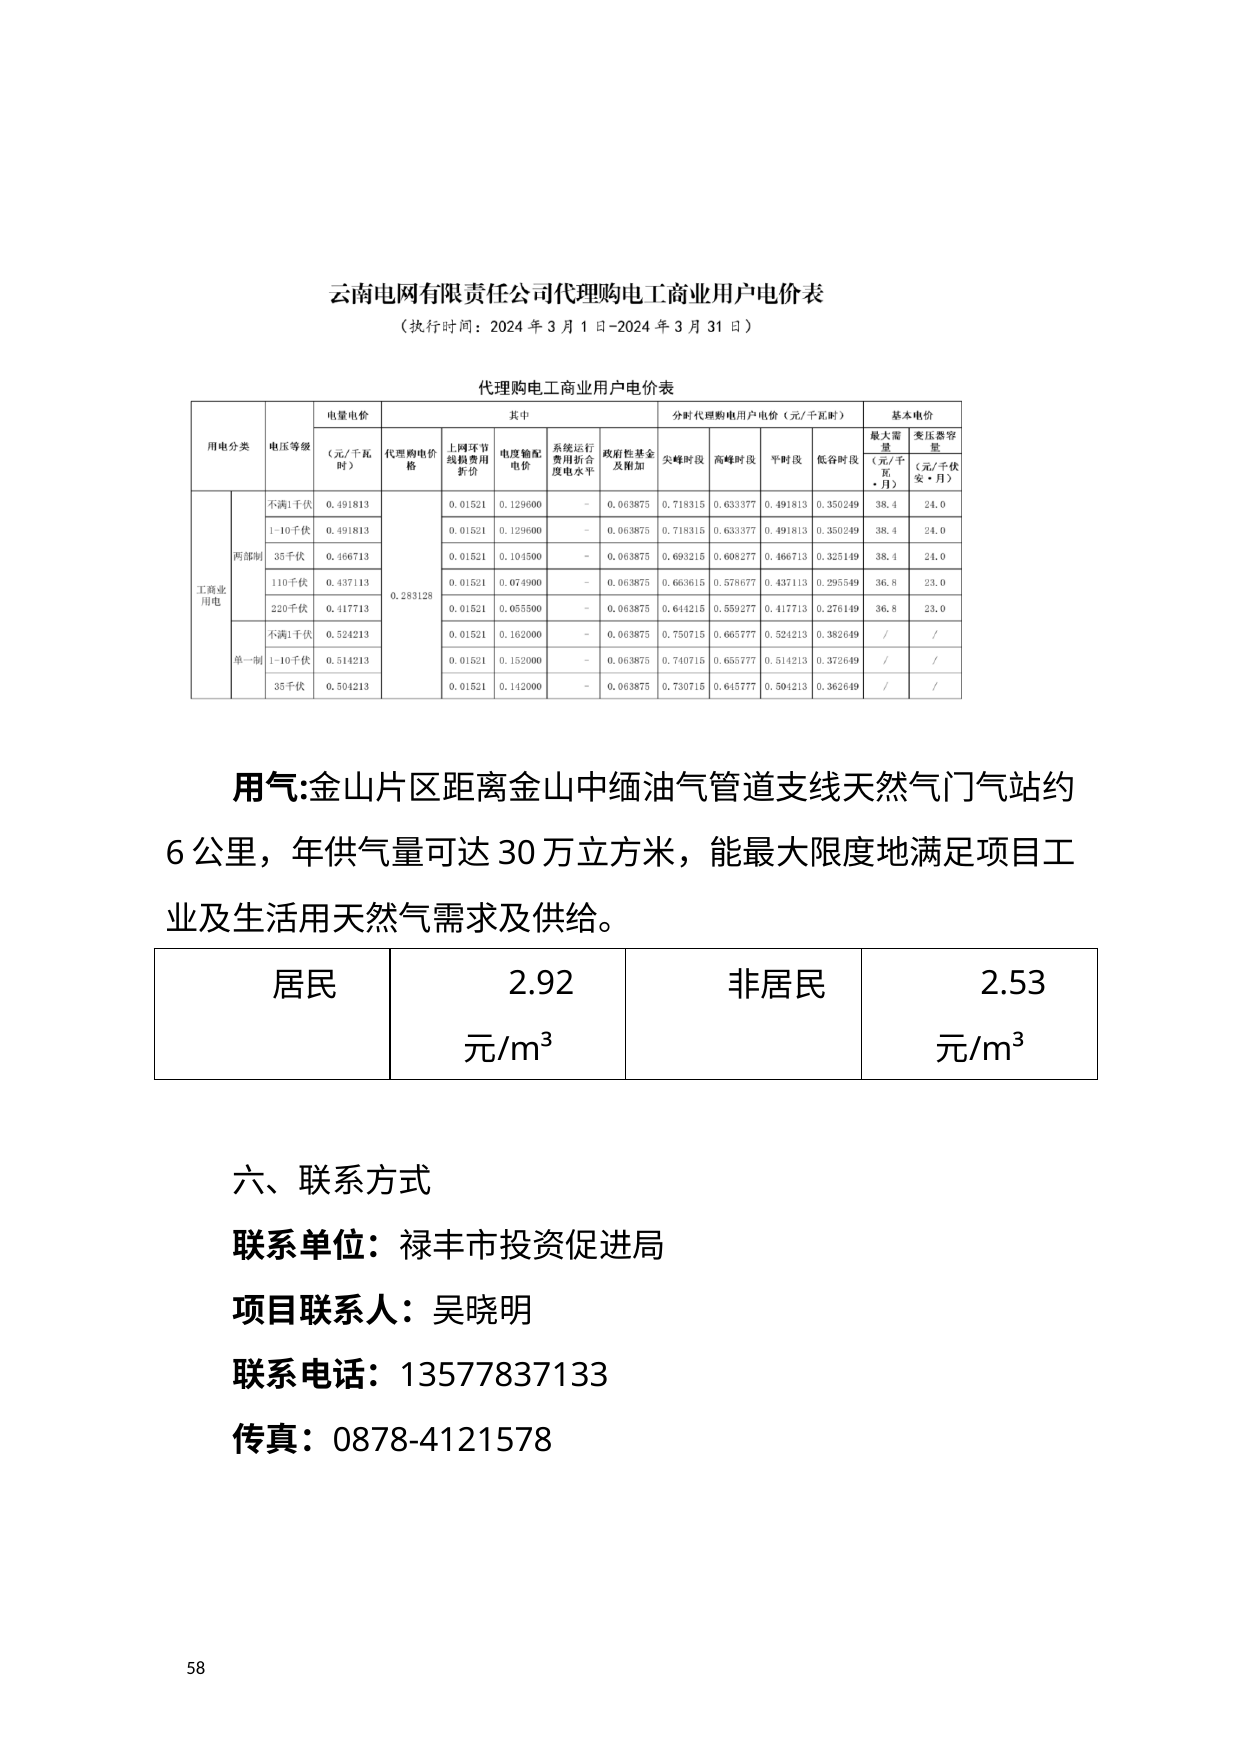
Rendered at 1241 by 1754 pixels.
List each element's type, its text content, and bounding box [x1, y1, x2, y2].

text 联系电话：13577837133 [165, 1340, 1087, 1405]
table_header 2.92元/m³ [391, 949, 625, 1079]
picture [145, 265, 1005, 706]
text 传真：0878-4121578 [165, 1405, 1087, 1470]
text 六、联系方式 [165, 1145, 1087, 1210]
text 联系单位：禄丰市投资促进局 [165, 1210, 1087, 1275]
text 项目联系人：吴晓明 [165, 1275, 1087, 1340]
table_header 非居民 [626, 949, 861, 1079]
table_header 2.53元/m³ [862, 949, 1097, 1079]
table_header 居民 [155, 949, 389, 1079]
